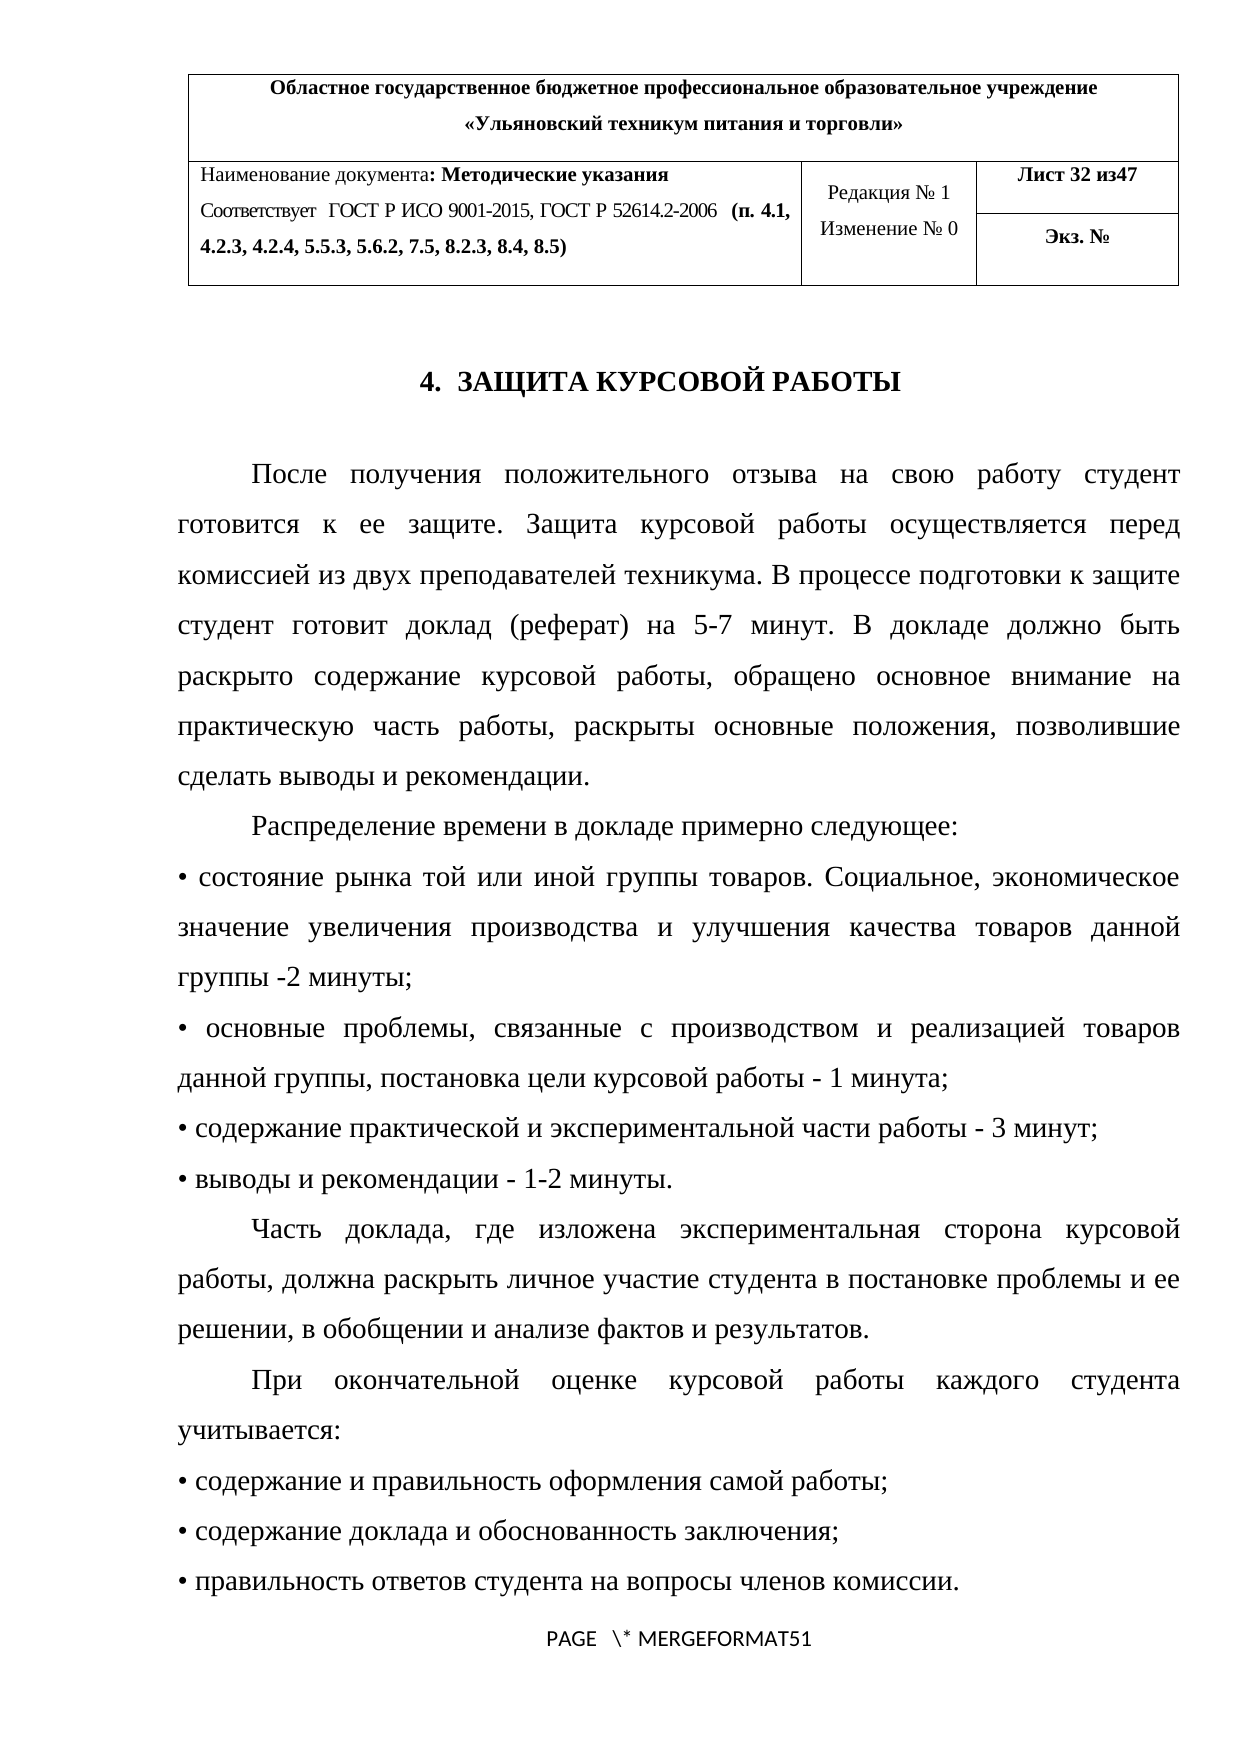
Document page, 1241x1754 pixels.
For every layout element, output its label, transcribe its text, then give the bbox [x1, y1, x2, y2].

text • содержание и правильность оформления самой работы; [177, 1463, 1181, 1496]
text • состояние рынка той или иной группы товаров. Социальное, экономическое значение увеличения производства и улучшения качества товаров данной группы -2 минуты; [177, 859, 1181, 993]
text • основные проблемы, связанные с производством и реализацией товаров данной группы, постановка цели курсовой работы - 1 минута; [177, 1010, 1181, 1094]
text Часть доклада, где изложена экспериментальная сторона курсовой работы, должна раскрыть личное участие студента в постановке проблемы и ее решении, в обобщении и анализе фактов и результатов. [177, 1211, 1181, 1345]
text • выводы и рекомендации - 1-2 минуты. [177, 1161, 1181, 1194]
text Распределение времени в докладе примерно следующее: [177, 808, 1181, 842]
text При окончательной оценке курсовой работы каждого студента учитывается: [177, 1362, 1181, 1446]
text • содержание доклада и обоснованность заключения; [177, 1513, 1181, 1546]
text После получения положительного отзыва на свою работу студент готовится к ее защите. Защита курсовой работы осуществляется перед комиссией из двух преподавателей техникума. В процессе подготовки к защите студент готовит доклад (реферат) на 5-7 минут. В докладе должно быть раскрыто содержание курсовой работы, обращено основное внимание на практическую часть работы, раскрыты основные положения, позволившие сделать выводы и рекомендации. [177, 456, 1181, 792]
text • правильность ответов студента на вопросы членов комиссии. [177, 1563, 1181, 1597]
subtitle ЗАЩИТА КУРСОВОЙ РАБОТЫ [140, 364, 1181, 398]
text • содержание практической и экспериментальной части работы - 3 минут; [177, 1110, 1181, 1144]
